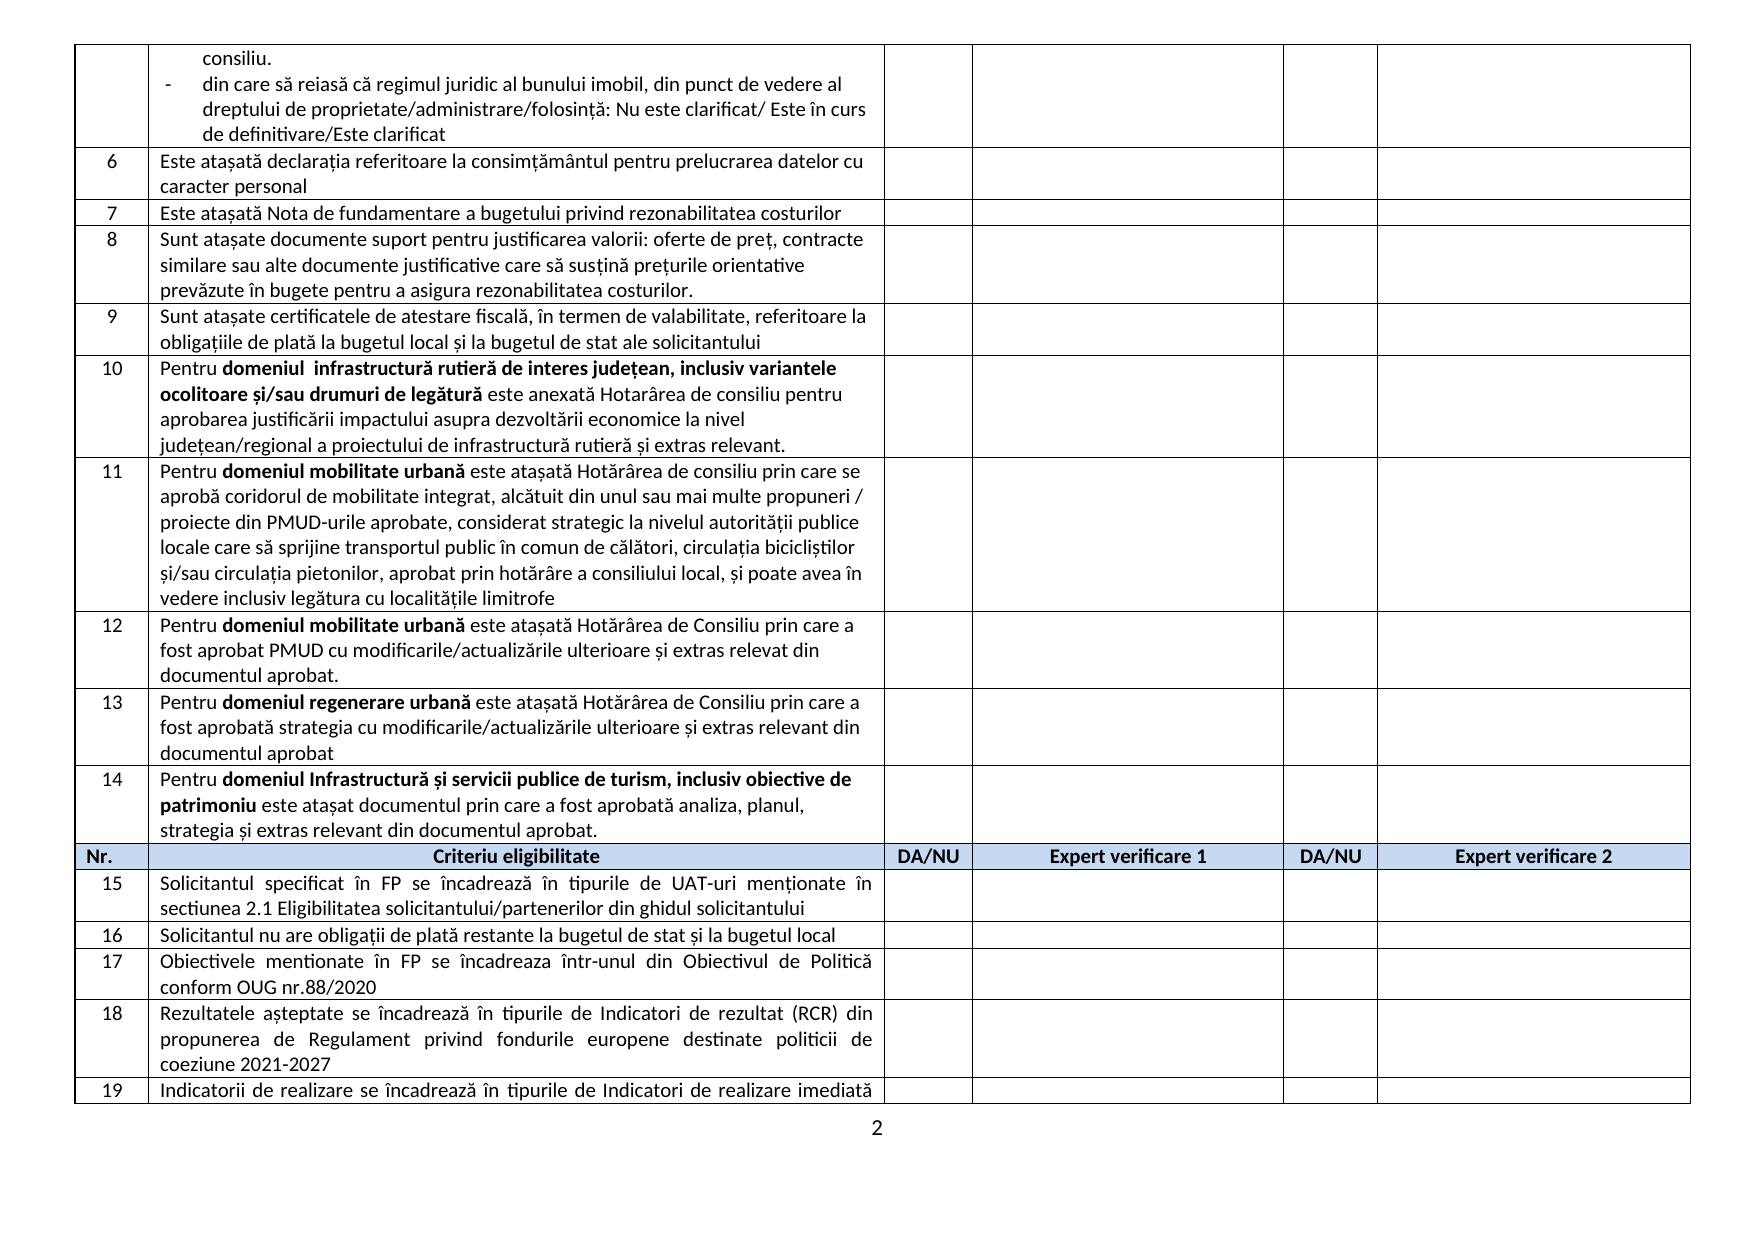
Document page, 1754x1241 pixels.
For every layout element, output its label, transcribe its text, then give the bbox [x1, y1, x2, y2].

table_cell [1284, 612, 1377, 688]
table_cell [885, 304, 972, 354]
table_cell [885, 689, 972, 765]
table_cell [1378, 922, 1690, 947]
table_cell [1378, 766, 1690, 843]
table_cell [973, 870, 1283, 921]
table_cell [1284, 689, 1377, 765]
table_cell [885, 766, 972, 843]
table_cell [885, 458, 972, 611]
table_cell [973, 45, 1283, 147]
table_cell Pentru domeniul mobilitate urbană este atașată Hotărârea de consiliu prin care se aprobă coridorul de mobilitate integrat, alcătuit din unul sau mai multe propuneri / proiecte din PMUD-urile aprobate, considerat strategic la nivelul autorității publice locale care să sprijine transportul public în comun de călători, circulația bicicliștilor și/sau circulația pietonilor, aprobat prin hotărâre a consiliului local, și poate avea în vedere inclusiv legătura cu localitățile limitrofe [149, 458, 884, 611]
table_cell 9 [76, 304, 148, 354]
table_cell [1284, 356, 1377, 457]
table_cell Este atașată Nota de fundamentare a bugetului privind rezonabilitatea costurilor [149, 200, 884, 225]
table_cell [149, 1078, 884, 1103]
table_cell 8 [76, 226, 148, 303]
table_cell Solicitantul specificat în FP se încadrează în tipurile de UAT-uri menționate în sectiunea 2.1 Eligibilitatea solicitantului/partenerilor din ghidul solicitantului [149, 870, 884, 921]
table_cell [973, 226, 1283, 303]
table_cell DA/NU [885, 844, 972, 869]
table_cell [973, 612, 1283, 688]
table_cell 10 [76, 356, 148, 457]
table_cell Nr. [76, 844, 148, 869]
table_cell [1378, 304, 1690, 354]
table_cell [885, 922, 972, 947]
table_cell Obiectivele mentionate în FP se încadreaza într-unul din Obiectivul de Politică conform OUG nr.88/2020 [149, 949, 884, 999]
table_cell [885, 356, 972, 457]
table_cell [973, 458, 1283, 611]
table_cell [1284, 1000, 1377, 1077]
table_cell [885, 612, 972, 688]
table_cell [885, 1078, 972, 1103]
table_cell [1284, 766, 1377, 843]
table_cell [885, 226, 972, 303]
table_cell [1284, 45, 1377, 147]
table_cell [885, 949, 972, 999]
table_cell [885, 1000, 972, 1077]
table_cell Solicitantul nu are obligații de plată restante la bugetul de stat și la bugetul local [149, 922, 884, 947]
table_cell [149, 45, 884, 147]
table_cell Criteriu eligibilitate [149, 844, 884, 869]
table_cell [1378, 226, 1690, 303]
table_cell [885, 870, 972, 921]
table_cell [1378, 148, 1690, 199]
table_cell 13 [76, 689, 148, 765]
table_cell [885, 45, 972, 147]
table_cell 11 [76, 458, 148, 611]
table_cell [973, 1078, 1283, 1103]
table_cell [1378, 1078, 1690, 1103]
table_cell [1284, 148, 1377, 199]
table_cell [1378, 45, 1690, 147]
table_cell 14 [76, 766, 148, 843]
table_cell [973, 148, 1283, 199]
table_cell [973, 949, 1283, 999]
table_cell [1378, 200, 1690, 225]
table_cell 12 [76, 612, 148, 688]
table_cell [1284, 200, 1377, 225]
table_cell Sunt atașate certificatele de atestare fiscală, în termen de valabilitate, referitoare la obligațiile de plată la bugetul local și la bugetul de stat ale solicitantului [149, 304, 884, 354]
table_cell 15 [76, 870, 148, 921]
table_cell [973, 200, 1283, 225]
table_cell [1378, 356, 1690, 457]
table_cell [1378, 689, 1690, 765]
table_cell Pentru domeniul Infrastructură și servicii publice de turism, inclusiv obiective de patrimoniu este atașat documentul prin care a fost aprobată analiza, planul, strategia și extras relevant din documentul aprobat. [149, 766, 884, 843]
table_cell Expert verificare 1 [973, 844, 1283, 869]
table_cell [973, 689, 1283, 765]
table_cell 6 [76, 148, 148, 199]
table_cell [1378, 870, 1690, 921]
table_cell [1378, 458, 1690, 611]
table_cell 5 [76, 45, 148, 147]
table_cell Pentru domeniul infrastructură rutieră de interes județean, inclusiv variantele ocolitoare și/sau drumuri de legătură este anexată Hotarârea de consiliu pentru aprobarea justificării impactului asupra dezvoltării economice la nivel județean/regional a proiectului de infrastructură rutieră și extras relevant. [149, 356, 884, 457]
table_cell [1284, 922, 1377, 947]
table_cell [1378, 1000, 1690, 1077]
table_cell [1284, 304, 1377, 354]
table_cell [973, 766, 1283, 843]
table_cell [1284, 949, 1377, 999]
table_cell [973, 922, 1283, 947]
table_cell [1378, 612, 1690, 688]
table_cell [973, 304, 1283, 354]
table_cell 18 [76, 1000, 148, 1077]
table_cell Pentru domeniul regenerare urbană este atașată Hotărârea de Consiliu prin care a fost aprobată strategia cu modificarile/actualizările ulterioare și extras relevant din documentul aprobat [149, 689, 884, 765]
table_cell [885, 200, 972, 225]
table_cell [973, 356, 1283, 457]
table_cell [1284, 870, 1377, 921]
table_cell Este atașată declarația referitoare la consimțământul pentru prelucrarea datelor cu caracter personal [149, 148, 884, 199]
table_cell [885, 148, 972, 199]
table_cell Expert verificare 2 [1378, 844, 1690, 869]
table_cell DA/NU [1284, 844, 1377, 869]
table_cell [973, 1000, 1283, 1077]
table_cell Rezultatele așteptate se încadrează în tipurile de Indicatori de rezultat (RCR) din propunerea de Regulament privind fondurile europene destinate politicii de coeziune 2021-2027 [149, 1000, 884, 1077]
table_cell [1284, 1078, 1377, 1103]
table_cell 19 [76, 1078, 148, 1103]
table_cell Pentru domeniul mobilitate urbană este atașată Hotărârea de Consiliu prin care a fost aprobat PMUD cu modificarile/actualizările ulterioare și extras relevat din documentul aprobat. [149, 612, 884, 688]
table_cell 7 [76, 200, 148, 225]
table_cell [1378, 949, 1690, 999]
table_cell Sunt atașate documente suport pentru justificarea valorii: oferte de preţ, contracte similare sau alte documente justificative care să susţină preţurile orientative prevăzute în bugete pentru a asigura rezonabilitatea costurilor. [149, 226, 884, 303]
table_cell 17 [76, 949, 148, 999]
table_cell [1284, 226, 1377, 303]
table_cell [1284, 458, 1377, 611]
table_cell 16 [76, 922, 148, 947]
